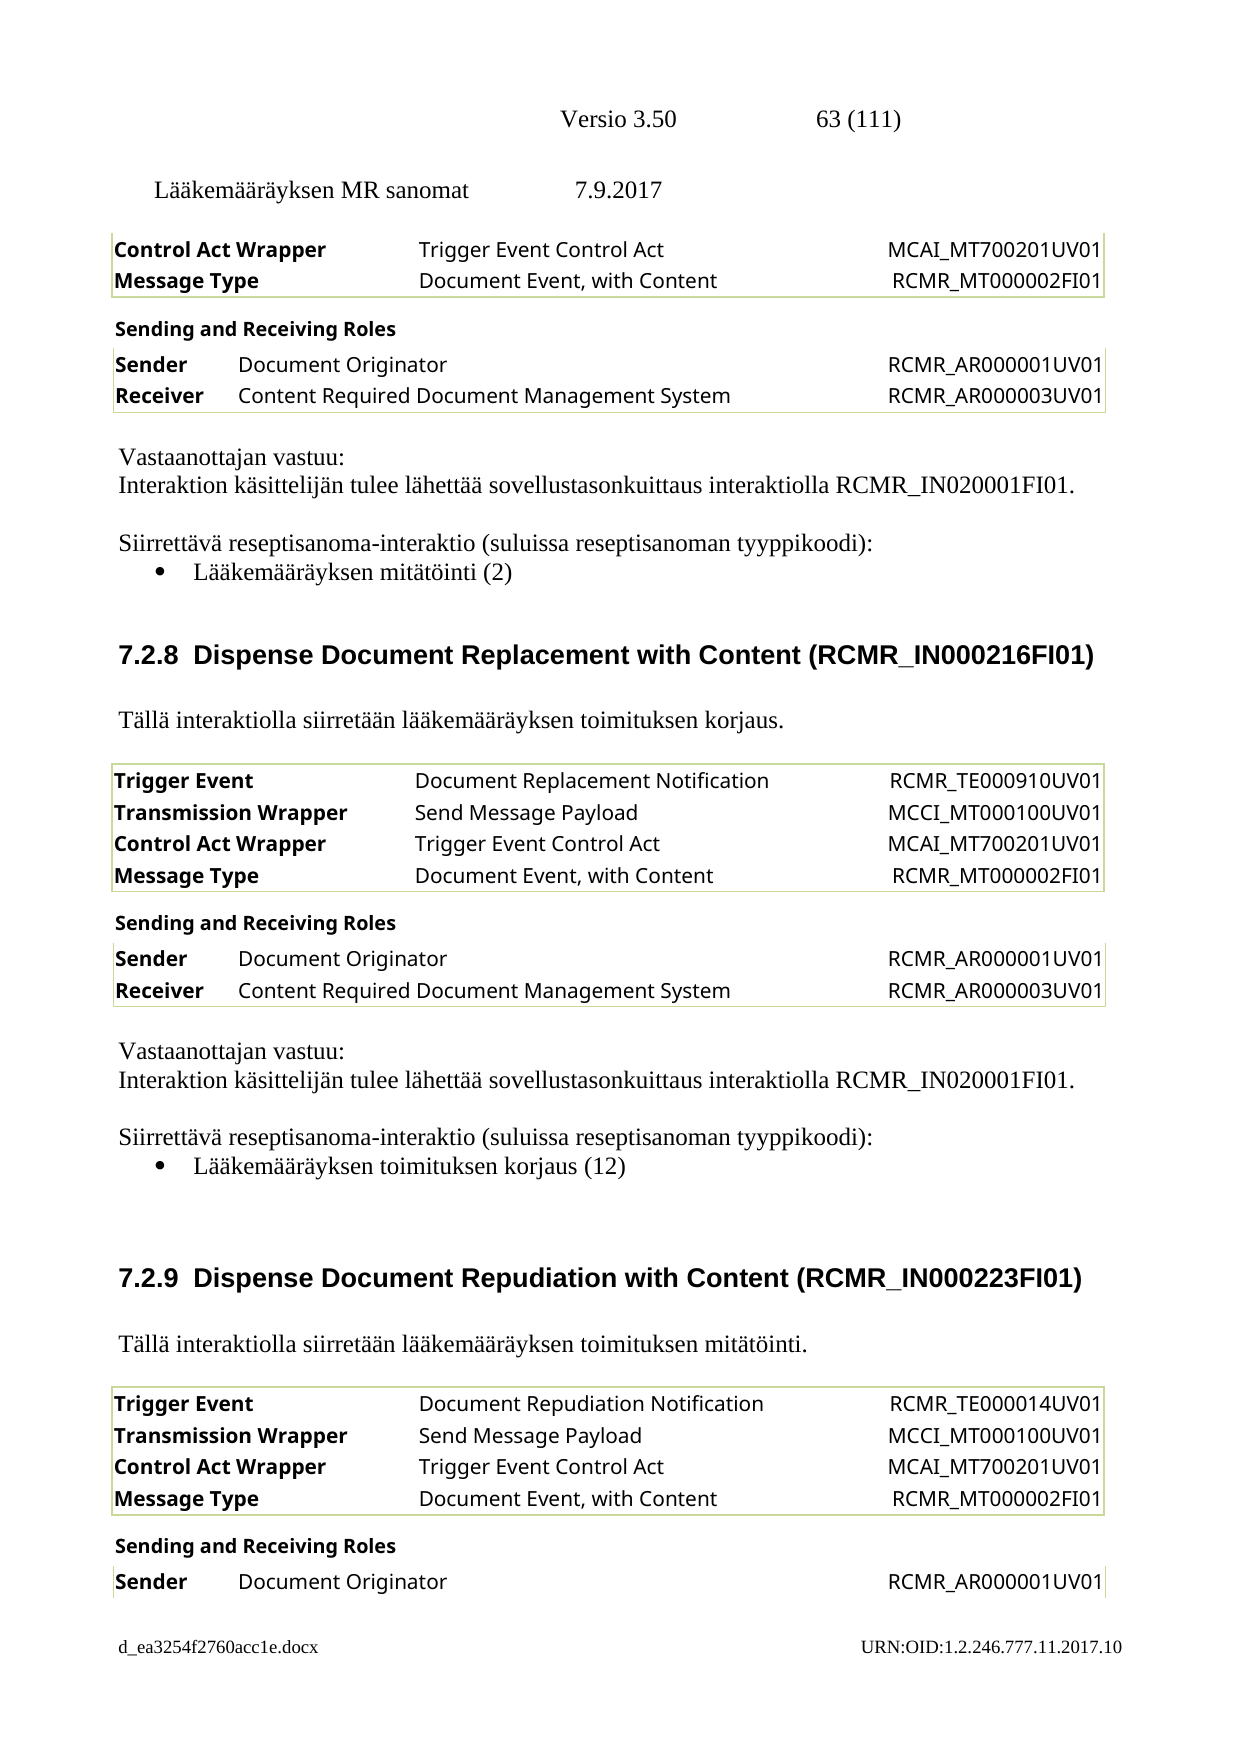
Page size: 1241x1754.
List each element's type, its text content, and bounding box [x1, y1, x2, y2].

text Siirrettävä reseptisanoma-interaktio (suluissa reseptisanoman tyyppikoodi): [118, 1122, 1122, 1151]
text Tällä interaktiolla siirretään lääkemääräyksen toimituksen korjaus. [118, 705, 1122, 734]
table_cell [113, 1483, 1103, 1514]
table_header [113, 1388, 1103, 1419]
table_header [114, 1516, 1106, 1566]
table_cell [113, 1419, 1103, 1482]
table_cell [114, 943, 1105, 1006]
list Lääkemääräyksen toimituksen korjaus (12) [156, 1151, 1122, 1180]
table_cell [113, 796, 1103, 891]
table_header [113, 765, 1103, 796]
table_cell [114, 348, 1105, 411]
text Siirrettävä reseptisanoma-interaktio (suluissa reseptisanoman tyyppikoodi): [118, 528, 1122, 557]
text Tällä interaktiolla siirretään lääkemääräyksen toimituksen mitätöinti. [118, 1329, 1122, 1357]
subtitle Dispense Document Repudiation with Content (RCMR_IN000223FI01) [118, 1262, 1122, 1294]
text Vastaanottajan vastuu: [118, 442, 1122, 470]
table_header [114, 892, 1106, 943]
list Lääkemääräyksen mitätöinti (2) [156, 557, 1122, 585]
text Interaktion käsittelijän tulee lähettää sovellustasonkuittaus interaktiolla RCMR_IN020001FI01. [118, 470, 1122, 499]
text Vastaanottajan vastuu: [118, 1036, 1122, 1065]
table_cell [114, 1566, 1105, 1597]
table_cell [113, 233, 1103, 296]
subtitle Dispense Document Replacement with Content (RCMR_IN000216FI01) [118, 639, 1122, 670]
text Interaktion käsittelijän tulee lähettää sovellustasonkuittaus interaktiolla RCMR_IN020001FI01. [118, 1065, 1122, 1094]
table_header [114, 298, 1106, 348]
